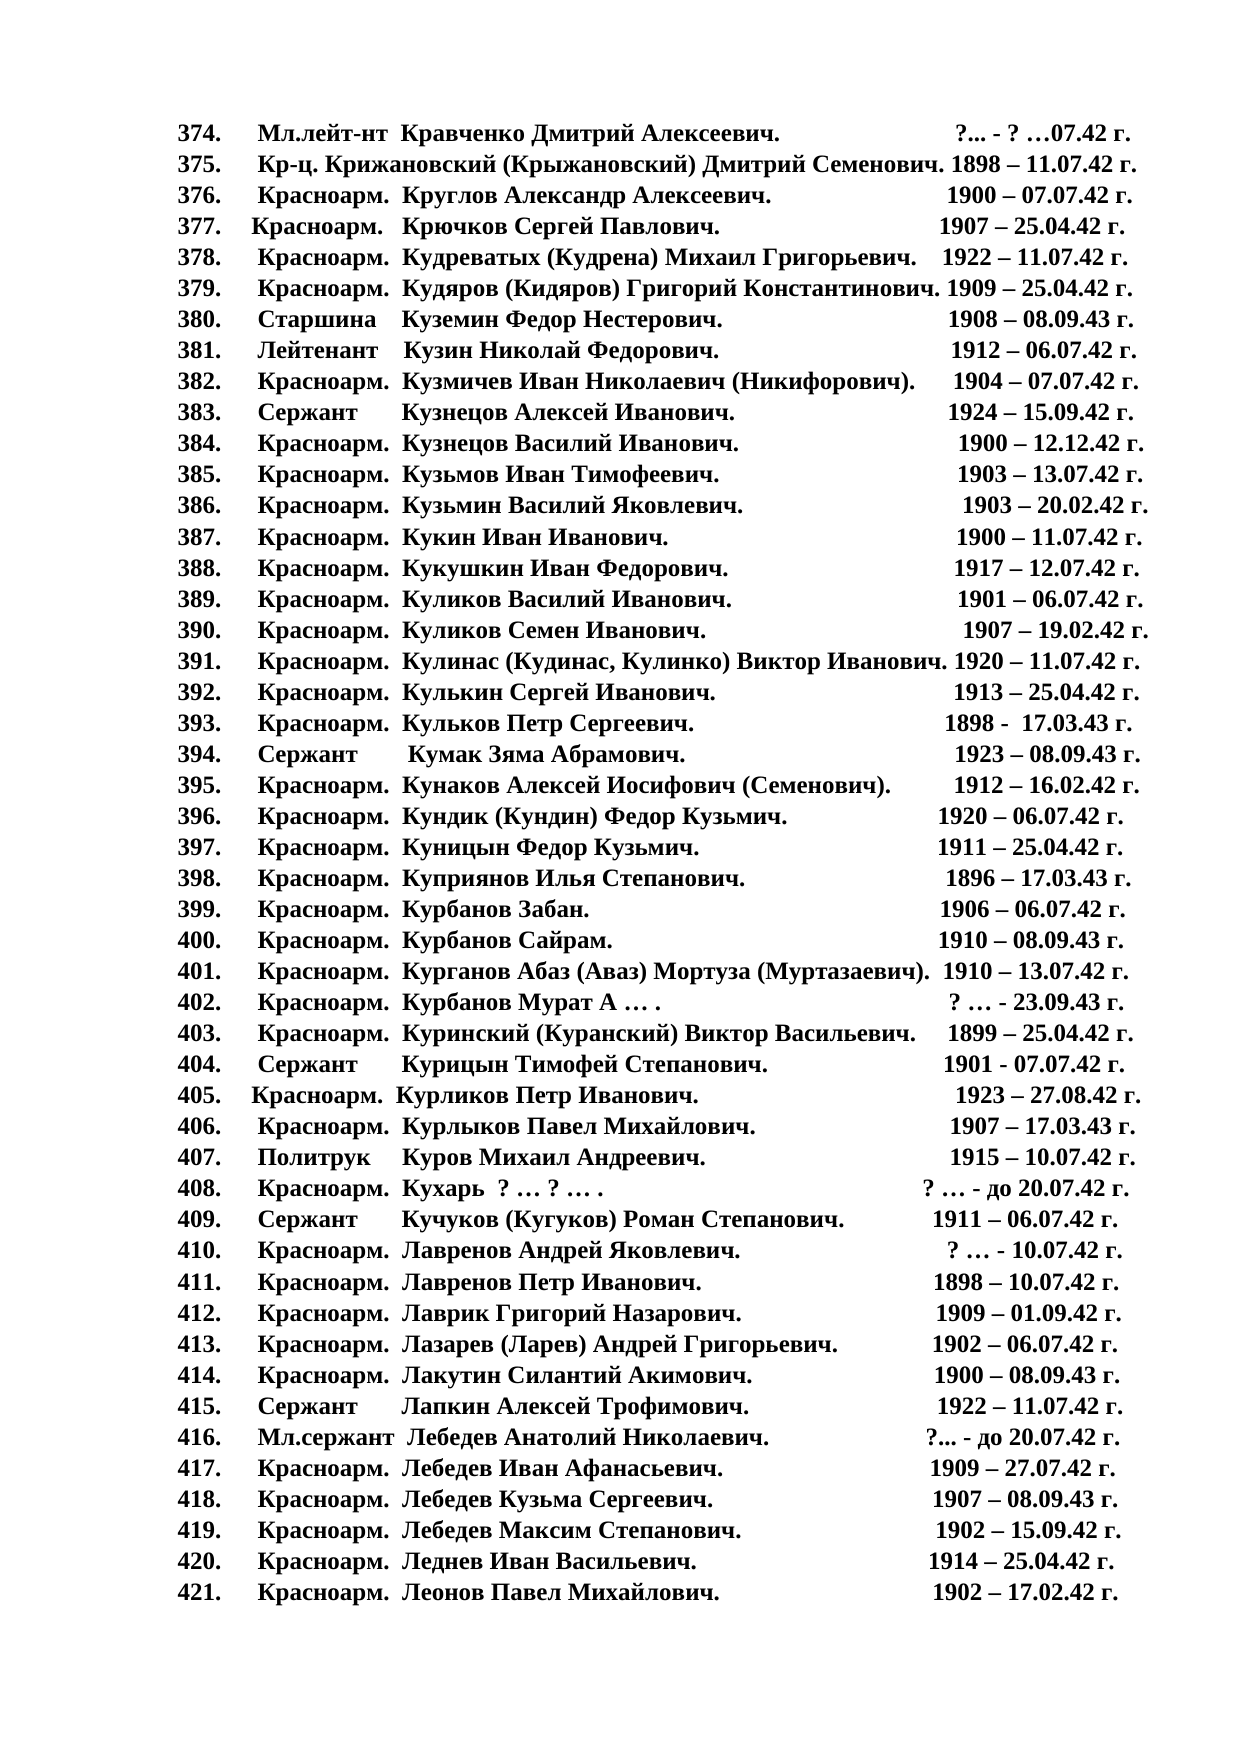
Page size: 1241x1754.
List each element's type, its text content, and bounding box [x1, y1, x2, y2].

list Красноарм. Лебедев Максим Степанович. 1902 – 15.09.42 г. [177, 1515, 1152, 1544]
list Красноарм. Куницын Федор Кузьмич. 1911 – 25.04.42 г. [177, 832, 1152, 861]
list Сержант Кучуков (Кугуков) Роман Степанович. 1911 – 06.07.42 г. [177, 1204, 1152, 1233]
list Красноарм. Кулькин Сергей Иванович. 1913 – 25.04.42 г. [177, 677, 1152, 706]
list Красноарм. Куринский (Куранский) Виктор Васильевич. 1899 – 25.04.42 г. [177, 1018, 1152, 1047]
list Красноарм. Курбанов Сайрам. 1910 – 08.09.43 г. [177, 925, 1152, 954]
list Красноарм. Куликов Семен Иванович. 1907 – 19.02.42 г. [177, 615, 1152, 643]
list Красноарм. Курбанов Мурат А … . ? … - 23.09.43 г. [177, 987, 1152, 1016]
list Мл.сержант Лебедев Анатолий Николаевич. ?... - до 20.07.42 г. [177, 1422, 1152, 1451]
list Красноарм. Лаврик Григорий Назарович. 1909 – 01.09.42 г. [177, 1298, 1152, 1326]
list Красноарм. Кухарь ? … ? … . ? … - до 20.07.42 г. [177, 1173, 1152, 1202]
list Сержант Кузнецов Алексей Иванович. 1924 – 15.09.42 г. [177, 397, 1152, 426]
list Красноарм. Кузмичев Иван Николаевич (Никифорович). 1904 – 07.07.42 г. [177, 366, 1152, 395]
list Красноарм. Леонов Павел Михайлович. 1902 – 17.02.42 г. [177, 1577, 1152, 1606]
list Красноарм. Леднев Иван Васильевич. 1914 – 25.04.42 г. [177, 1546, 1152, 1575]
list Красноарм. Курбанов Забан. 1906 – 06.07.42 г. [177, 894, 1152, 923]
list Красноарм. Курганов Абаз (Аваз) Мортуза (Муртазаевич). 1910 – 13.07.42 г. [177, 956, 1152, 985]
list Сержант Лапкин Алексей Трофимович. 1922 – 11.07.42 г. [177, 1391, 1152, 1419]
list Красноарм. Кукин Иван Иванович. 1900 – 11.07.42 г. [177, 522, 1152, 550]
list Красноарм. Куприянов Илья Степанович. 1896 – 17.03.43 г. [177, 863, 1152, 892]
list Красноарм. Лазарев (Ларев) Андрей Григорьевич. 1902 – 06.07.42 г. [177, 1329, 1152, 1357]
list Красноарм. Кукушкин Иван Федорович. 1917 – 12.07.42 г. [177, 553, 1152, 581]
list Красноарм. Кудяров (Кидяров) Григорий Константинович. 1909 – 25.04.42 г. [177, 273, 1152, 302]
list Красноарм. Кузьмов Иван Тимофеевич. 1903 – 13.07.42 г. [177, 459, 1152, 488]
list Политрук Куров Михаил Андреевич. 1915 – 10.07.42 г. [177, 1142, 1152, 1171]
list Красноарм. Курликов Петр Иванович. 1923 – 27.08.42 г. [177, 1080, 1152, 1109]
list Красноарм. Лебедев Кузьма Сергеевич. 1907 – 08.09.43 г. [177, 1484, 1152, 1513]
list Красноарм. Курлыков Павел Михайлович. 1907 – 17.03.43 г. [177, 1111, 1152, 1140]
list Сержант Курицын Тимофей Степанович. 1901 - 07.07.42 г. [177, 1049, 1152, 1078]
list Красноарм. Лавренов Андрей Яковлевич. ? … - 10.07.42 г. [177, 1236, 1152, 1264]
list Красноарм. Круглов Александр Алексеевич. 1900 – 07.07.42 г. [177, 180, 1152, 209]
list Красноарм. Куликов Василий Иванович. 1901 – 06.07.42 г. [177, 584, 1152, 612]
list Красноарм. Лакутин Силантий Акимович. 1900 – 08.09.43 г. [177, 1360, 1152, 1388]
list Красноарм. Кузнецов Василий Иванович. 1900 – 12.12.42 г. [177, 428, 1152, 457]
list Красноарм. Лавренов Петр Иванович. 1898 – 10.07.42 г. [177, 1267, 1152, 1295]
list Красноарм. Кулинас (Кудинас, Кулинко) Виктор Иванович. 1920 – 11.07.42 г. [177, 646, 1152, 674]
list Сержант Кумак Зяма Абрамович. 1923 – 08.09.43 г. [177, 739, 1152, 768]
list Красноарм. Кудреватых (Кудрена) Михаил Григорьевич. 1922 – 11.07.42 г. [177, 242, 1152, 271]
list Красноарм. Кульков Петр Сергеевич. 1898 - 17.03.43 г. [177, 708, 1152, 737]
list Старшина Куземин Федор Нестерович. 1908 – 08.09.43 г. [177, 304, 1152, 333]
list Кр-ц. Крижановский (Крыжановский) Дмитрий Семенович. 1898 – 11.07.42 г. [177, 149, 1152, 178]
list Красноарм. Кузьмин Василий Яковлевич. 1903 – 20.02.42 г. [177, 491, 1152, 519]
list Красноарм. Кунаков Алексей Иосифович (Семенович). 1912 – 16.02.42 г. [177, 770, 1152, 799]
list Лейтенант Кузин Николай Федорович. 1912 – 06.07.42 г. [177, 335, 1152, 364]
list Красноарм. Крючков Сергей Павлович. 1907 – 25.04.42 г. [177, 211, 1152, 240]
list Красноарм. Лебедев Иван Афанасьевич. 1909 – 27.07.42 г. [177, 1453, 1152, 1482]
list Красноарм. Кундик (Кундин) Федор Кузьмич. 1920 – 06.07.42 г. [177, 801, 1152, 830]
list Мл.лейт-нт Кравченко Дмитрий Алексеевич. ?... - ? …07.42 г. [177, 118, 1152, 147]
